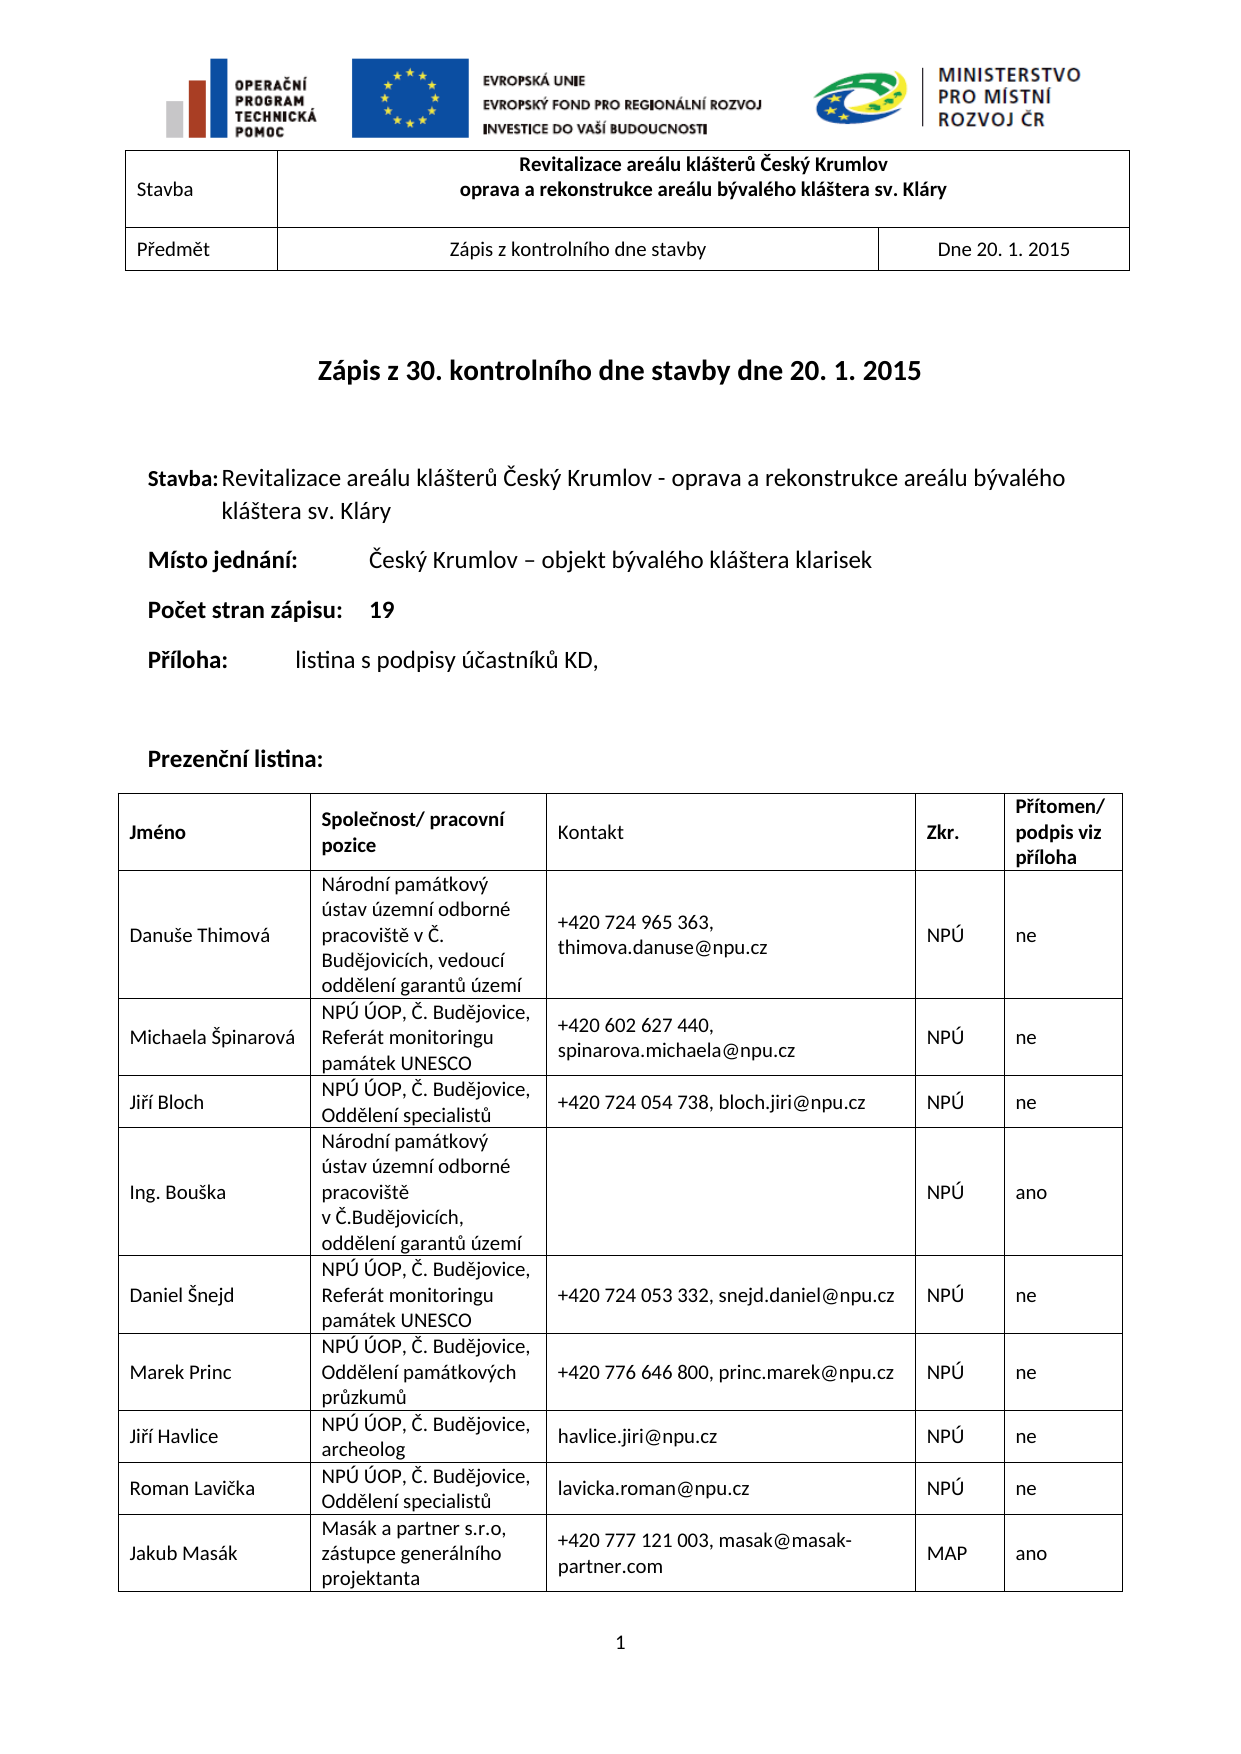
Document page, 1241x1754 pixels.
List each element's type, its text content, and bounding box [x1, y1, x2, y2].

table_header Společnost/ pracovní pozice [311, 794, 546, 870]
table_cell Národní památkový ústav územní odborné pracoviště v Č.Budějovicích, oddělení garantů území [311, 1128, 546, 1255]
picture [147, 45, 1091, 147]
table_cell Masák a partner s.r.o, zástupce generálního projektanta [311, 1515, 546, 1591]
table_cell NPÚ ÚOP, Č. Budějovice, Referát monitoringu památek UNESCO [311, 999, 546, 1075]
table_cell Jiří Bloch [119, 1076, 310, 1127]
text Prezenční listina: [148, 743, 1093, 773]
table_cell Daniel Šnejd [119, 1256, 310, 1333]
table_cell Ing. Bouška [119, 1128, 310, 1255]
table_cell Národní památkový ústav územní odborné pracoviště v Č. Budějovicích, vedoucí oddělení garantů území [311, 871, 546, 998]
table_cell NPÚ ÚOP, Č. Budějovice, Oddělení specialistů [311, 1076, 546, 1127]
table_header Zkr. [916, 794, 1004, 870]
table_cell +420 724 054 738, bloch.jiri@npu.cz [547, 1076, 915, 1127]
table_cell NPÚ ÚOP, Č. Budějovice, Oddělení specialistů [311, 1463, 546, 1514]
table_cell NPÚ [916, 871, 1004, 998]
text Stavba: Revitalizace areálu klášterů Český Krumlov - oprava a rekonstrukce areálu bývalého kláštera sv. Kláry [148, 462, 1093, 526]
table_cell ne [1005, 1076, 1122, 1127]
table_cell NPÚ ÚOP, Č. Budějovice, Oddělení památkových průzkumů [311, 1334, 546, 1410]
table_cell NPÚ [916, 999, 1004, 1075]
table_cell NPÚ [916, 1463, 1004, 1514]
table_cell NPÚ ÚOP, Č. Budějovice, Referát monitoringu památek UNESCO [311, 1256, 546, 1333]
table_header Kontakt [547, 794, 915, 870]
table_cell Jakub Masák [119, 1515, 310, 1591]
table_cell MAP [916, 1515, 1004, 1591]
table_cell ne [1005, 1411, 1122, 1462]
table_cell Jiří Havlice [119, 1411, 310, 1462]
table_cell ne [1005, 1463, 1122, 1514]
table_cell NPÚ [916, 1076, 1004, 1127]
table_cell ne [1005, 999, 1122, 1075]
table_cell Marek Princ [119, 1334, 310, 1410]
text Místo jednání: Český Krumlov – objekt bývalého kláštera klarisek [148, 545, 1093, 575]
text Počet stran zápisu: 19 [148, 594, 1093, 625]
table_cell ne [1005, 1256, 1122, 1333]
table_header Přítomen/ podpis viz příloha [1005, 794, 1122, 870]
table_cell +420 724 965 363, thimova.danuse@npu.cz [547, 871, 915, 998]
table_cell NPÚ [916, 1256, 1004, 1333]
table_cell Roman Lavička [119, 1463, 310, 1514]
table_cell [547, 1128, 915, 1255]
table_cell NPÚ [916, 1334, 1004, 1410]
table_cell +420 602 627 440, spinarova.michaela@npu.cz [547, 999, 915, 1075]
table_cell NPÚ [916, 1411, 1004, 1462]
table_cell +420 777 121 003, masak@masak-partner.com [547, 1515, 915, 1591]
table_cell ano [1005, 1515, 1122, 1591]
text Zápis z 30. kontrolního dne stavby dne 20. 1. 2015 [148, 352, 1093, 388]
table_cell +420 724 053 332, snejd.daniel@npu.cz [547, 1256, 915, 1333]
table_cell ano [1005, 1128, 1122, 1255]
table_cell lavicka.roman@npu.cz [547, 1463, 915, 1514]
table_cell ne [1005, 871, 1122, 998]
table_cell havlice.jiri@npu.cz [547, 1411, 915, 1462]
table_cell Michaela Špinarová [119, 999, 310, 1075]
table_header Jméno [119, 794, 310, 870]
table_cell ne [1005, 1334, 1122, 1410]
table_cell Danuše Thimová [119, 871, 310, 998]
table_cell NPÚ [916, 1128, 1004, 1255]
table_cell +420 776 646 800, princ.marek@npu.cz [547, 1334, 915, 1410]
text Příloha: listina s podpisy účastníků KD, [148, 644, 1093, 674]
table_cell NPÚ ÚOP, Č. Budějovice, archeolog [311, 1411, 546, 1462]
